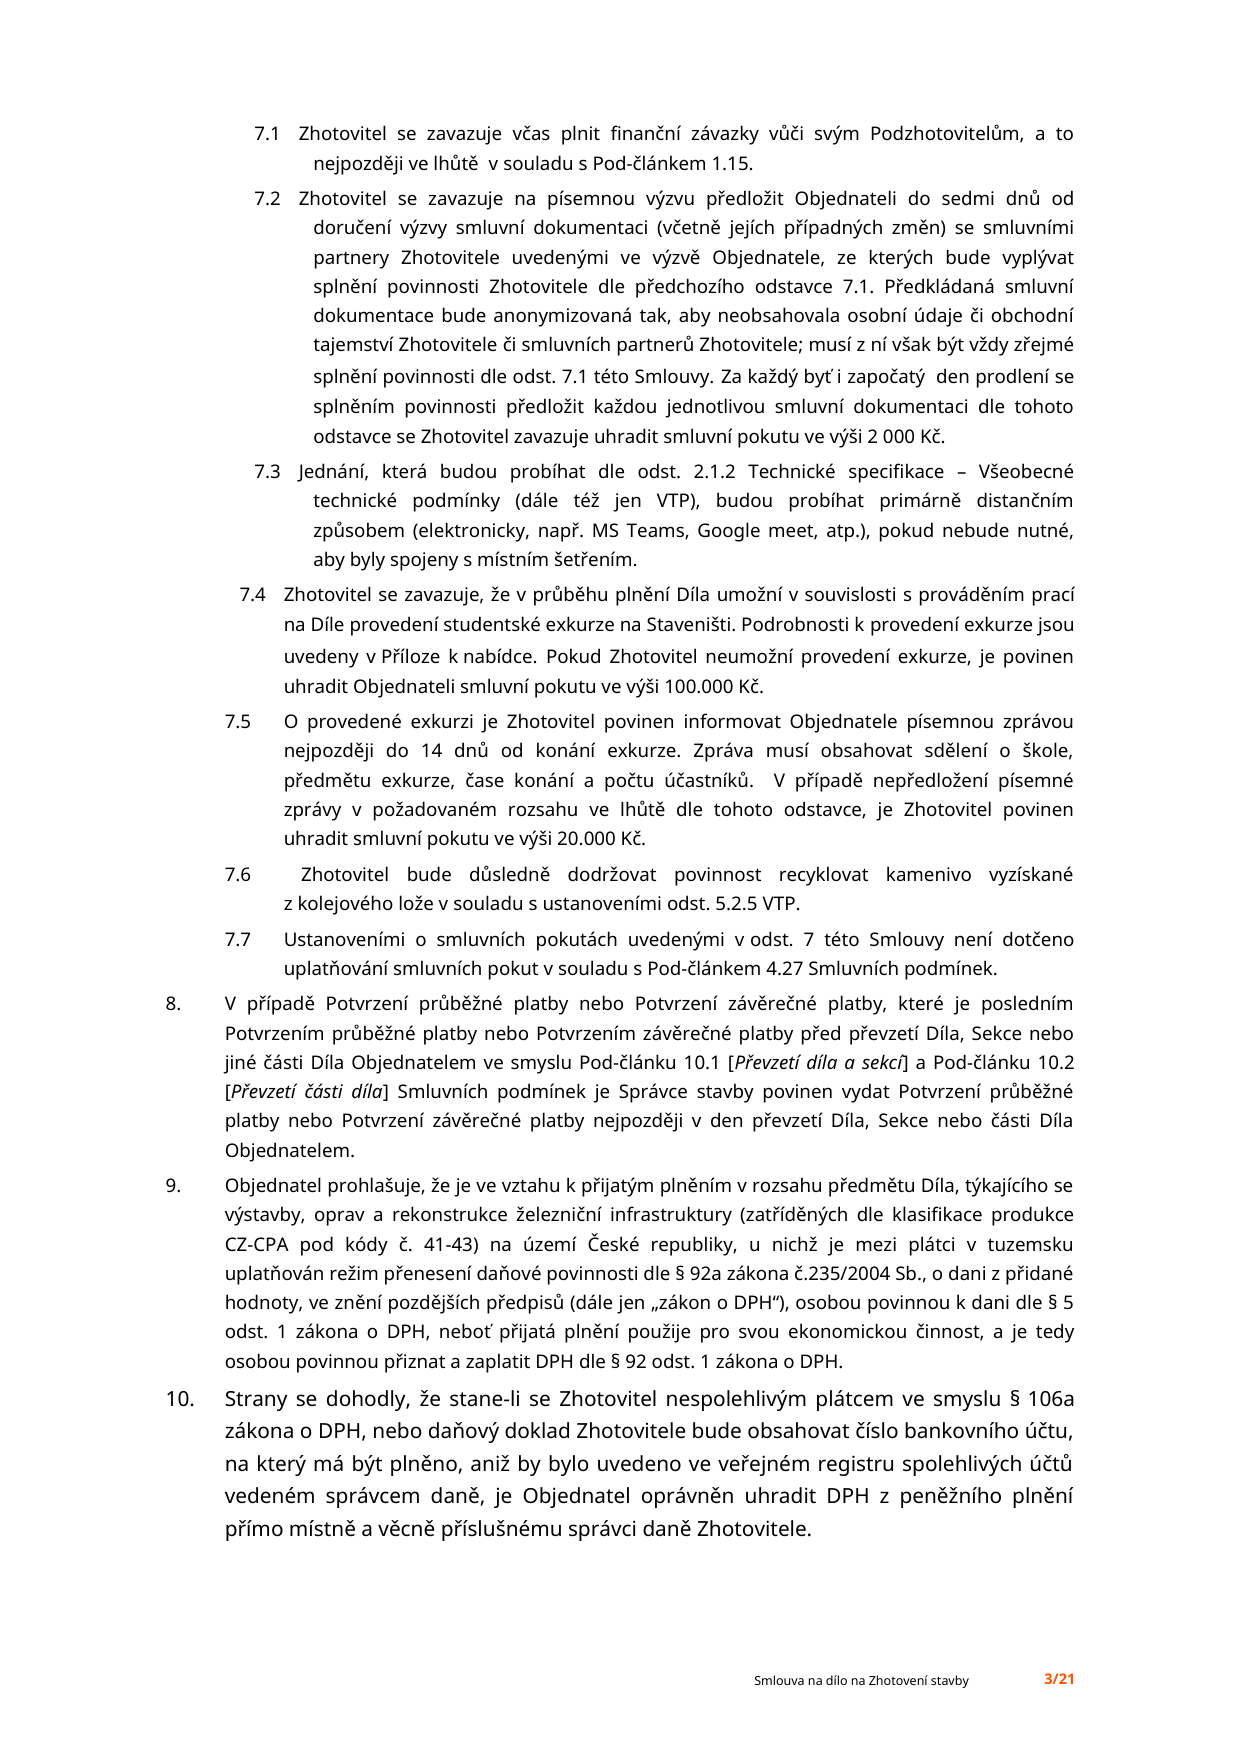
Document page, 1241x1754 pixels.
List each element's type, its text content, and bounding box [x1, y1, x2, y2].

list Jednání, která budou probíhat dle odst. 2.1.2 Technické specifikace – Všeobecné technické podmínky (dále též jen VTP), budou probíhat primárně distančním způsobem (elektronicky, např. MS Teams, Google meet, atp.), pokud nebude nutné, aby byly spojeny s místním šetřením. [254, 458, 1075, 572]
list Zhotovitel se zavazuje včas plnit finanční závazky vůči svým Podzhotovitelům, a to nejpozději ve lhůtě v souladu s Pod-článkem 1.15. [254, 121, 1075, 175]
list Zhotovitel se zavazuje na písemnou výzvu předložit Objednateli do sedmi dnů od doručení výzvy smluvní dokumentaci (včetně jejích případných změn) se smluvními partnery Zhotovitele uvedenými ve výzvě Objednatele, ze kterých bude vyplývat splnění povinnosti Zhotovitele dle předchozího odstavce 7.1. Předkládaná smluvní dokumentace bude anonymizovaná tak, aby neobsahovala osobní údaje či obchodní tajemství Zhotovitele či smluvních partnerů Zhotovitele; musí z ní však být vždy zřejmé splnění povinnosti dle odst. 7.1 této Smlouvy. Za každý byť i započatý den prodlení se splněním povinnosti předložit každou jednotlivou smluvní dokumentaci dle tohoto odstavce se Zhotovitel zavazuje uhradit smluvní pokutu ve výši 2 000 Kč. [254, 185, 1075, 448]
list Zhotovitel se zavazuje, že v průběhu plnění Díla umožní v souvislosti s prováděním prací na Díle provedení studentské exkurze na Staveništi. Podrobnosti k provedení exkurze jsou uvedeny v Příloze k nabídce. Pokud Zhotovitel neumožní provedení exkurze, je povinen uhradit Objednateli smluvní pokutu ve výši 100.000 Kč. [239, 582, 1075, 698]
list Zhotovitel bude důsledně dodržovat povinnost recyklovat kamenivo vyzískané z kolejového lože v souladu s ustanoveními odst. 5.2.5 VTP. [224, 861, 1075, 916]
list Ustanoveními o smluvních pokutách uvedenými v odst. 7 této Smlouvy není dotčeno uplatňování smluvních pokut v souladu s Pod-článkem 4.27 Smluvních podmínek. [224, 926, 1075, 981]
list V případě Potvrzení průběžné platby nebo Potvrzení závěrečné platby, které je posledním Potvrzením průběžné platby nebo Potvrzením závěrečné platby před převzetí Díla, Sekce nebo jiné části Díla Objednatelem ve smyslu Pod-článku 10.1 [Převzetí díla a sekcí] a Pod-článku 10.2 [Převzetí části díla] Smluvních podmínek je Správce stavby povinen vydat Potvrzení průběžné platby nebo Potvrzení závěrečné platby nejpozději v den převzetí Díla, Sekce nebo části Díla Objednatelem. [165, 991, 1075, 1162]
list O provedené exkurzi je Zhotovitel povinen informovat Objednatele písemnou zprávou nejpozději do 14 dnů od konání exkurze. Zpráva musí obsahovat sdělení o škole, předmětu exkurze, čase konání a počtu účastníků. V případě nepředložení písemné zprávy v požadovaném rozsahu ve lhůtě dle tohoto odstavce, je Zhotovitel povinen uhradit smluvní pokutu ve výši 20.000 Kč. [224, 708, 1075, 851]
list Objednatel prohlašuje, že je ve vztahu k přijatým plněním v rozsahu předmětu Díla, týkajícího se výstavby, oprav a rekonstrukce železniční infrastruktury (zatříděných dle klasifikace produkce CZ-CPA pod kódy č. 41-43) na území České republiky, u nichž je mezi plátci v tuzemsku uplatňován režim přenesení daňové povinnosti dle § 92a zákona č.235/2004 Sb., o dani z přidané hodnoty, ve znění pozdějších předpisů (dále jen „zákon o DPH“), osobou povinnou k dani dle § 5 odst. 1 zákona o DPH, neboť přijatá plnění použije pro svou ekonomickou činnost, a je tedy osobou povinnou přiznat a zaplatit DPH dle § 92 odst. 1 zákona o DPH. [165, 1172, 1075, 1374]
list Strany se dohodly, že stane-li se Zhotovitel nespolehlivým plátcem ve smyslu § 106a zákona o DPH, nebo daňový doklad Zhotovitele bude obsahovat číslo bankovního účtu, na který má být plněno, aniž by bylo uvedeno ve veřejném registru spolehlivých účtů vedeném správcem daně, je Objednatel oprávněn uhradit DPH z peněžního plnění přímo místně a věcně příslušnému správci daně Zhotovitele. [165, 1384, 1075, 1542]
